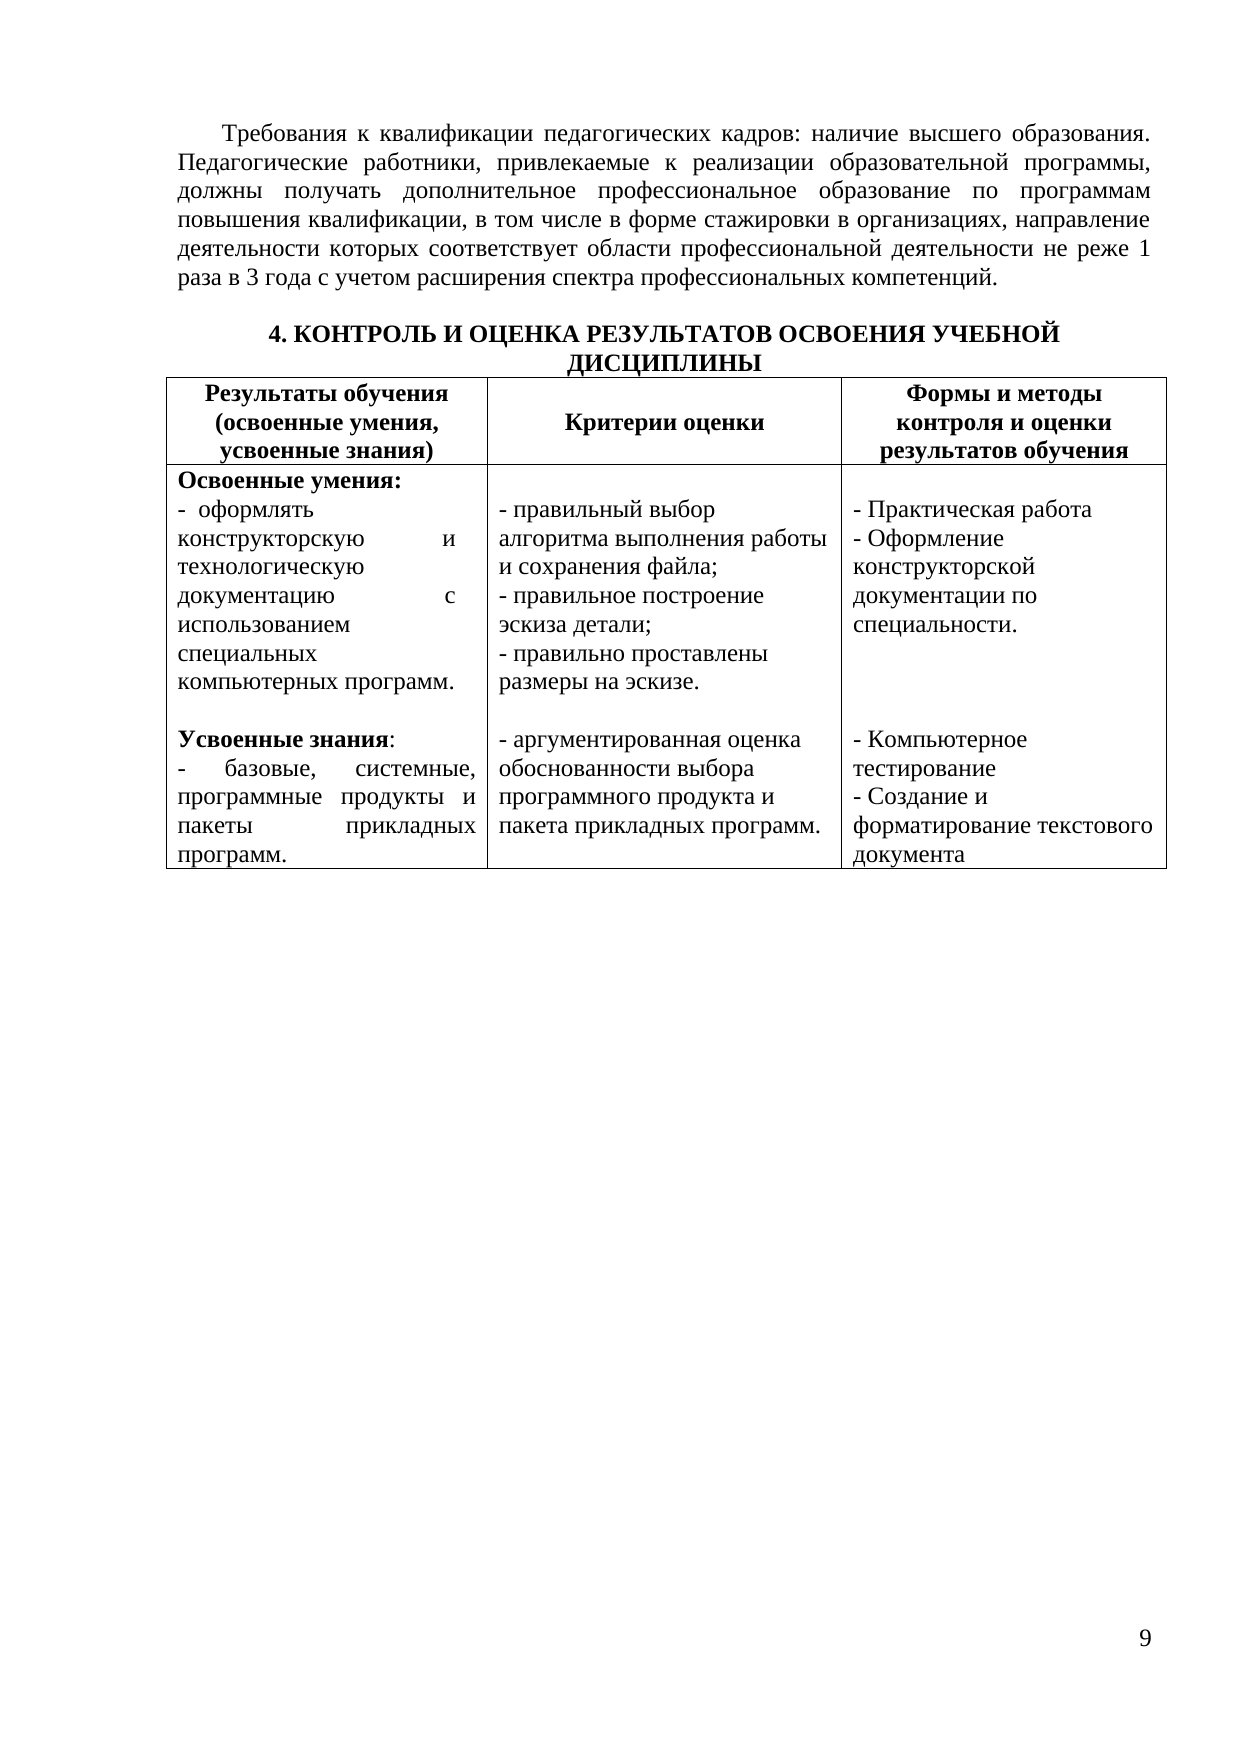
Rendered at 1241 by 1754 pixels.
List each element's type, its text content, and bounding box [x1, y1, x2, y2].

table_cell - правильный выбор алгоритма выполнения работы и сохранения файла; - правильное построение эскиза детали; - правильно проставлены размеры на эскизе. - аргументированная оценка обоснованности выбора программного продукта и пакета прикладных программ. [488, 465, 841, 868]
table_cell Освоенные умения: - оформлять конструкторскую и технологическую документацию с использованием специальных компьютерных программ. Усвоенные знания: - базовые, системные, программные продукты и пакеты прикладных программ. [167, 465, 487, 868]
table_cell - Практическая работа - Оформление конструкторской документации по специальности. - Компьютерное тестирование - Создание и форматирование текстового документа [842, 465, 1166, 868]
table_header Критерии оценки [488, 378, 841, 464]
list Требования к квалификации педагогических кадров: наличие высшего образования. Педагогические работники, привлекаемые к реализации образовательной программы, должны получать дополнительное профессиональное образование по программам повышения квалификации, в том числе в форме стажировки в организациях, направление деятельности которых соответствует области профессиональной деятельности не реже 1 раза в 3 года с учетом расширения спектра профессиональных компетенций. [177, 118, 1152, 291]
table_header Формы и методы контроля и оценки результатов обучения [842, 378, 1166, 464]
table_header Результаты обучения (освоенные умения, усвоенные знания) [167, 378, 487, 464]
text 4. КОНТРОЛЬ И ОЦЕНКА РЕЗУЛЬТАТОВ ОСВОЕНИЯ УЧЕБНОЙ ДИСЦИПЛИНЫ [177, 319, 1152, 377]
